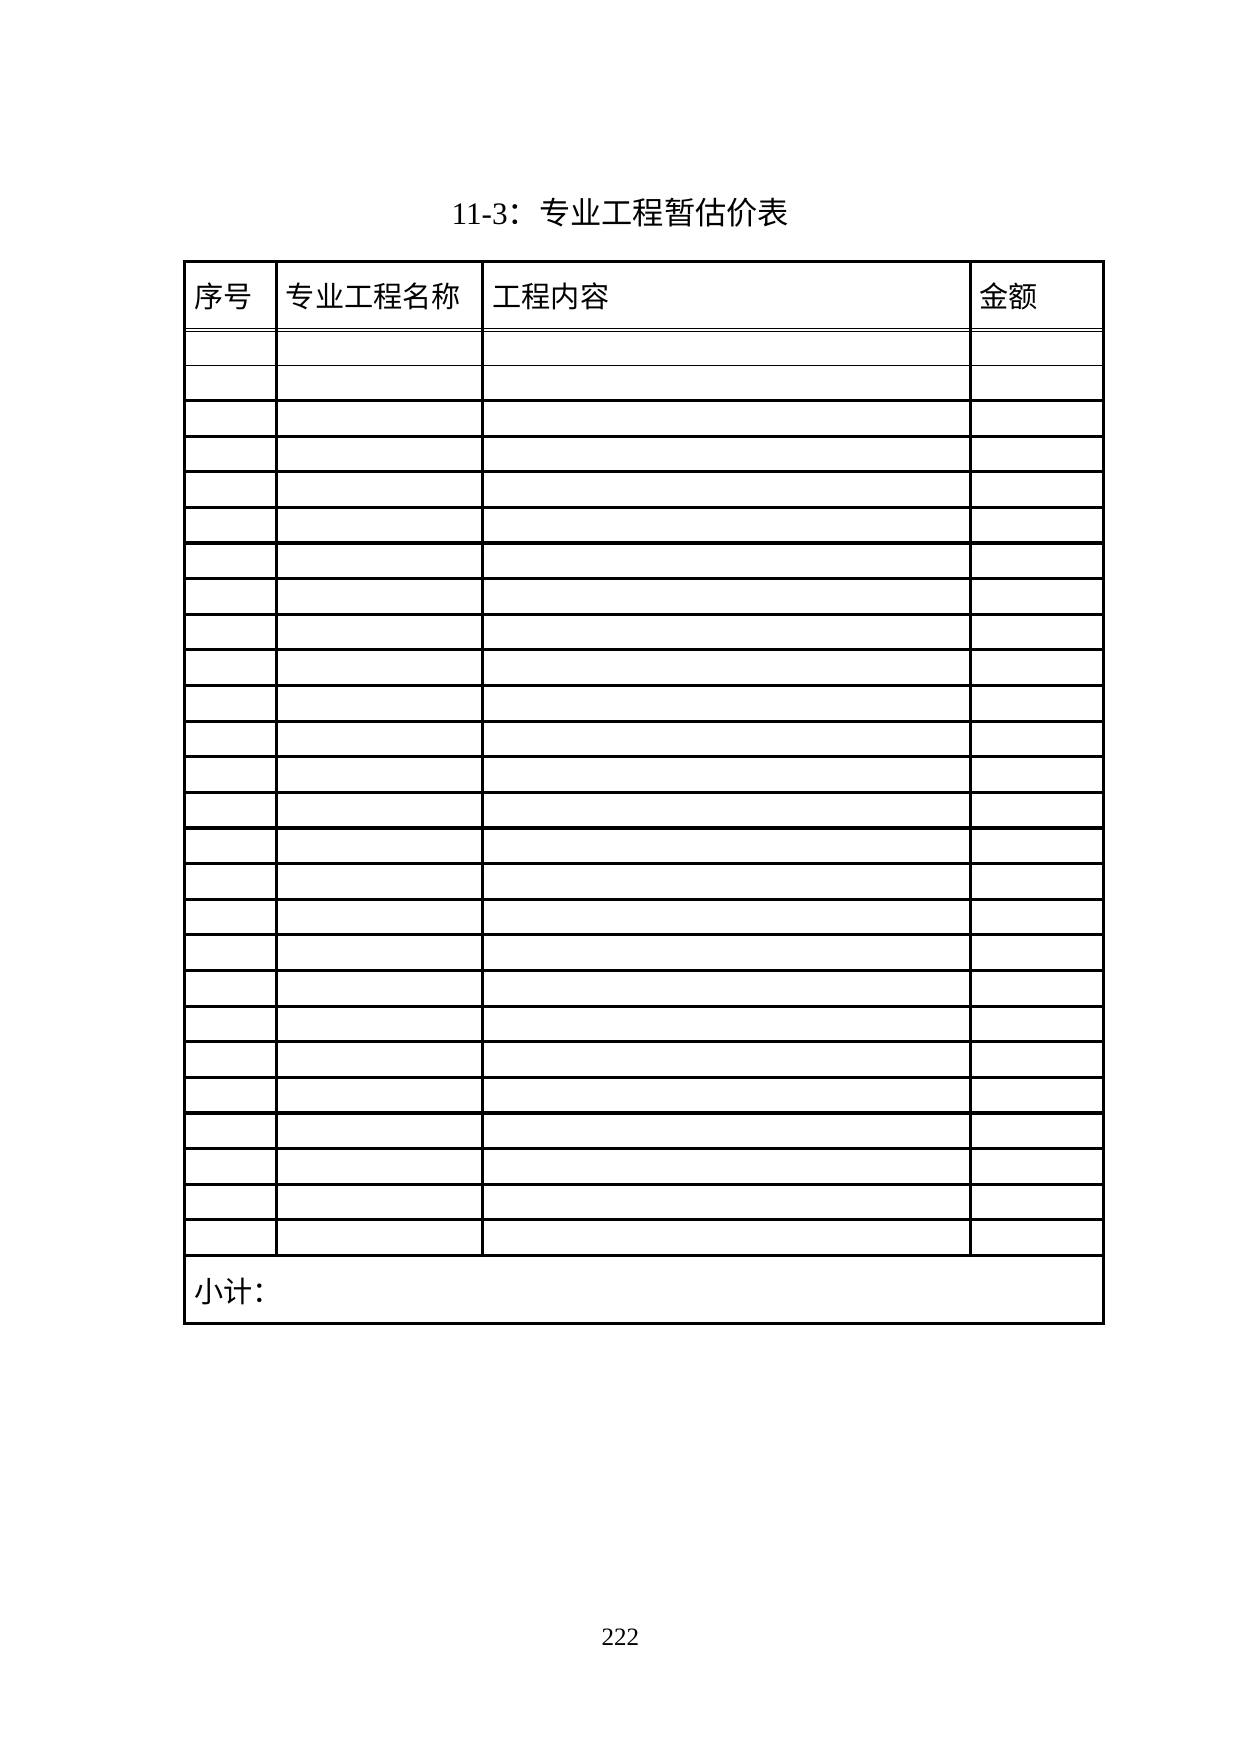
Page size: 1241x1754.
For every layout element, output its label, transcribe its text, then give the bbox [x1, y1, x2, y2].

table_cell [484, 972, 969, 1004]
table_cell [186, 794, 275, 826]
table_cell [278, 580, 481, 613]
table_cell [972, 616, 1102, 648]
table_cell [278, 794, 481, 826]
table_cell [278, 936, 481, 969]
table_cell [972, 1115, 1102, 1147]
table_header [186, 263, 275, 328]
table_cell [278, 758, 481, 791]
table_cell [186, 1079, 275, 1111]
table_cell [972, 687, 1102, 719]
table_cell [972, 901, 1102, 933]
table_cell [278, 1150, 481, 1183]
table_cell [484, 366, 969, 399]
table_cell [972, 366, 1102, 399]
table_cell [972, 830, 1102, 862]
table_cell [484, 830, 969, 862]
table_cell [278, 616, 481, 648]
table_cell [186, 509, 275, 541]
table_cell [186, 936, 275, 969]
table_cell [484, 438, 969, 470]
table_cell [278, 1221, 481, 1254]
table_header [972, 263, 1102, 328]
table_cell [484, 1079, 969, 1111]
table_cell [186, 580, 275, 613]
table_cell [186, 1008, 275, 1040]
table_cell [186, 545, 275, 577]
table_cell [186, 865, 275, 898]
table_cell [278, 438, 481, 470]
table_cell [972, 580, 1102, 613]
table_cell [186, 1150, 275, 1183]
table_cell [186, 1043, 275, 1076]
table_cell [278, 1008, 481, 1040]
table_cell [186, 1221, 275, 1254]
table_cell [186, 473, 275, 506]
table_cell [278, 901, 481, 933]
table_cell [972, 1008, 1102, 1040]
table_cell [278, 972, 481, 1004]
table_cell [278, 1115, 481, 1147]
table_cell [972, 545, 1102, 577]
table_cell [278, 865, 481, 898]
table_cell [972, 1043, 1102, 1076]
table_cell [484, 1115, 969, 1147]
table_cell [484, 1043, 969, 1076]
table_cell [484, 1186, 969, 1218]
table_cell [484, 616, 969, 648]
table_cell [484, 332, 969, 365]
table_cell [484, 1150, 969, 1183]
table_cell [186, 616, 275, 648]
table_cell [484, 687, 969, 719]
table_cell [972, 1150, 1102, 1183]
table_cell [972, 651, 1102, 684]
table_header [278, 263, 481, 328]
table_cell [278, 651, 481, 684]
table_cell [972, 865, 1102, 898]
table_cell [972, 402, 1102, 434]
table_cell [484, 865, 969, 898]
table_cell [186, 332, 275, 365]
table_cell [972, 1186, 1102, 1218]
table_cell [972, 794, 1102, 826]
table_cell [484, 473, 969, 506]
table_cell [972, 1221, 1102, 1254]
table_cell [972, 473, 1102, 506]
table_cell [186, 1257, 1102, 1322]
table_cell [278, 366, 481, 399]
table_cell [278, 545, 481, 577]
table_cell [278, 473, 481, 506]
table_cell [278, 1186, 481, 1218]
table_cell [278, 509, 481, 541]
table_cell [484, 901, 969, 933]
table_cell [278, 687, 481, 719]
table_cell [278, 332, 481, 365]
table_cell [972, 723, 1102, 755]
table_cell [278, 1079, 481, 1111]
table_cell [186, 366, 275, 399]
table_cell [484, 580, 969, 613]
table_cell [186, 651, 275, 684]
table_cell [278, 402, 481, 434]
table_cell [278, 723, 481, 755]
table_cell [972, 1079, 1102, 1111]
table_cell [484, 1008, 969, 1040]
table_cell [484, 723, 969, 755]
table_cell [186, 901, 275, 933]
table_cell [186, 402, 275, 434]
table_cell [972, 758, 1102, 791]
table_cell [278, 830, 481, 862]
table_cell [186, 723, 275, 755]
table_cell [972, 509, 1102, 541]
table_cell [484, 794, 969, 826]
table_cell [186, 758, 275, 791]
text 11-3：专业工程暂估价表 [187, 178, 1053, 243]
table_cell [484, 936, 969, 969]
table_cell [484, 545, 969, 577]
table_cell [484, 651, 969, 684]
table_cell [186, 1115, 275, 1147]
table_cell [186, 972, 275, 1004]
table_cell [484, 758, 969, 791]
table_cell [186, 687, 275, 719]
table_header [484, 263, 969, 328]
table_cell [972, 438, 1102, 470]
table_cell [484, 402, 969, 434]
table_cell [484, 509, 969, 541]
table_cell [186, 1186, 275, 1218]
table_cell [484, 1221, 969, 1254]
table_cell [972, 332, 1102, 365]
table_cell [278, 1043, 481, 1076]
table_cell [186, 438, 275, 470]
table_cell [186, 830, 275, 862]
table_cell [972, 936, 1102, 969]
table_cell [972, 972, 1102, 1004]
